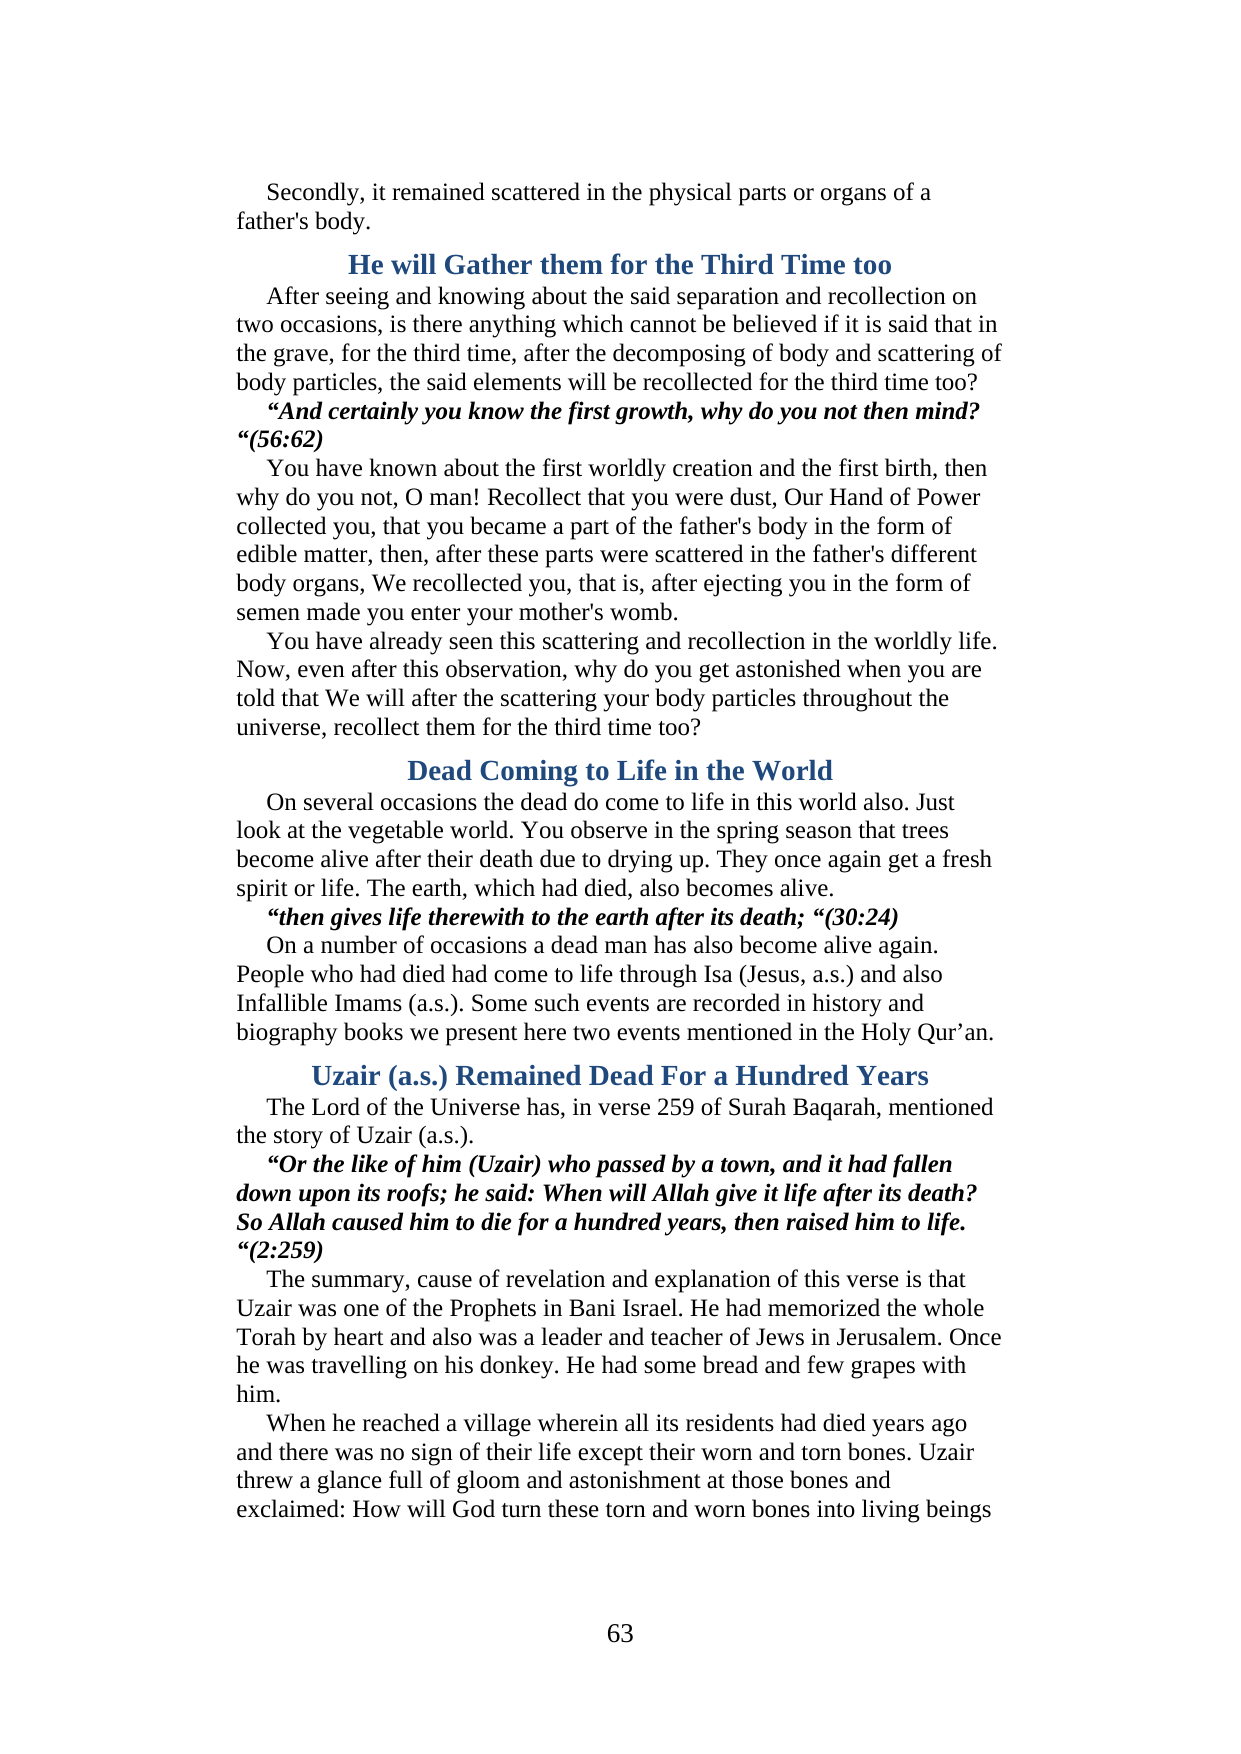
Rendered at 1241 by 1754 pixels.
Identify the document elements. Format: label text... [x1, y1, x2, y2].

text On several occasions the dead do come to life in this world also. Just look at the vegetable world. You observe in the spring season that trees become alive after their death due to drying up. They once again get a fresh spirit or life. The earth, which had died, also becomes alive. [236, 787, 1004, 902]
text You have already seen this scattering and recollection in the worldly life. Now, even after this observation, why do you get astonished when you are told that We will after the scattering your body particles throughout the universe, recollect them for the third time too? [236, 626, 1004, 741]
text The Lord of the Universe has, in verse 259 of Surah Baqarah, mentioned the story of Uzair (a.s.). [236, 1092, 1004, 1149]
text On a number of occasions a dead man has also become alive again. People who had died had come to life through Isa (Jesus, a.s.) and also Infallible Imams (a.s.). Some such events are recorded in history and biography books we present here two events mentioned in the Holy Qur’an. [236, 931, 1004, 1046]
text After seeing and knowing about the said separation and recollection on two occasions, is there anything which cannot be believed if it is said that in the grave, for the third time, after the decomposing of body and scattering of body particles, the said elements will be recollected for the third time too? [236, 281, 1004, 396]
subtitle Uzair (a.s.) Remained Dead For a Hundred Years [236, 1058, 1004, 1092]
text “And certainly you know the first growth, why do you not then mind? “(56:62) [236, 396, 1004, 453]
text “Or the like of him (Uzair) who passed by a town, and it had fallen down upon its roofs; he said: When will Allah give it life after its death? So Allah caused him to die for a hundred years, then raised him to life. “(2:259) [236, 1149, 1004, 1264]
text Secondly, it remained scattered in the physical parts or organs of a father's body. [236, 177, 1004, 235]
text The summary, cause of revelation and explanation of this verse is that Uzair was one of the Prophets in Bani Israel. He had memorized the whole Torah by heart and also was a leader and teacher of Jews in Jerusalem. Once he was travelling on his donkey. He had some bread and few grapes with him. [236, 1264, 1004, 1408]
subtitle He will Gather them for the Third Time too [236, 247, 1004, 281]
text “then gives life therewith to the earth after its death; “(30:24) [236, 902, 1004, 931]
subtitle Dead Coming to Life in the World [236, 753, 1004, 787]
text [236, 1408, 1004, 1523]
text You have known about the first worldly creation and the first birth, then why do you not, O man! Recollect that you were dust, Our Hand of Power collected you, that you became a part of the father's body in the form of edible matter, then, after these parts were scattered in the father's different body organs, We recollected you, that is, after ejecting you in the form of semen made you enter your mother's womb. [236, 453, 1004, 626]
